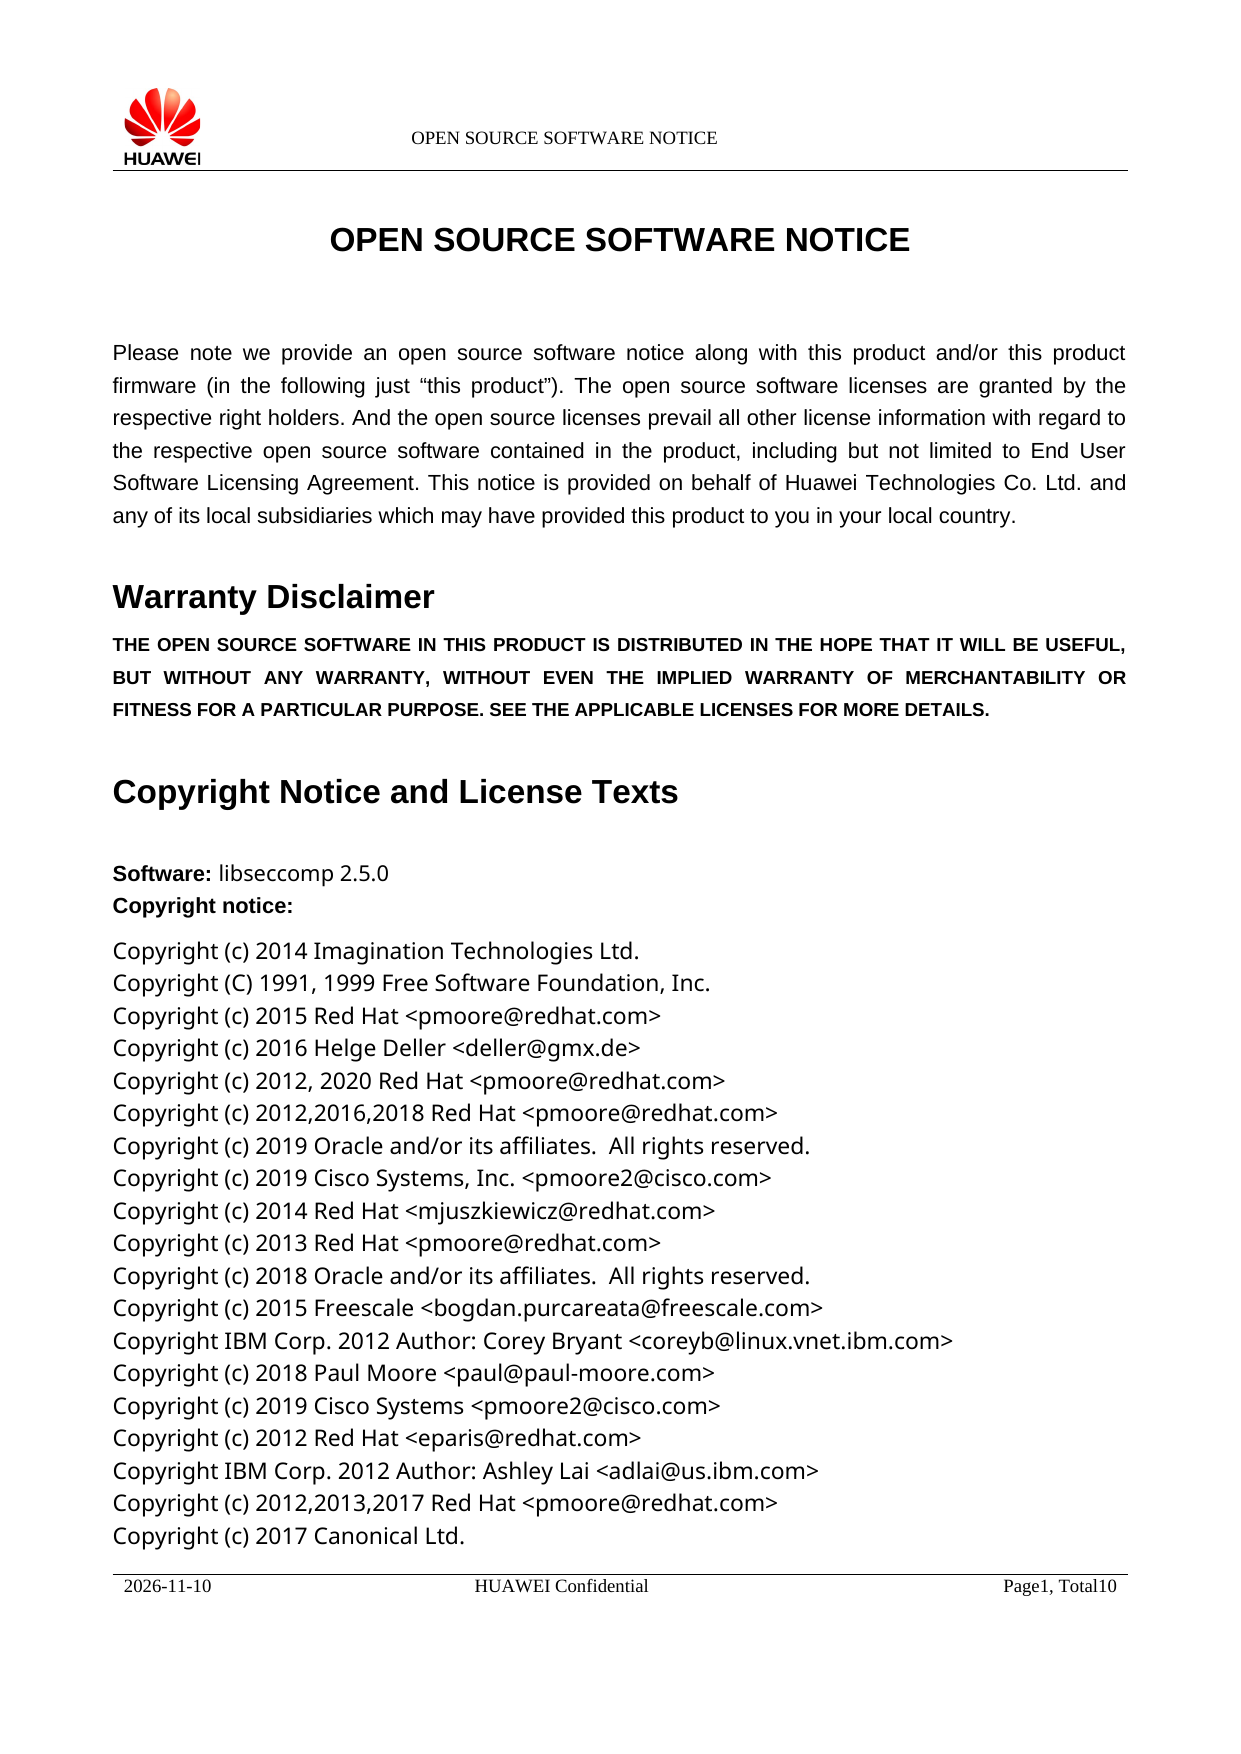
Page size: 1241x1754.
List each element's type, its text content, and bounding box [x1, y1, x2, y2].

title Software: libseccomp 2.5.0 [112, 856, 1128, 889]
picture [124, 88, 201, 165]
text OPEN SOURCE SOFTWARE NOTICE [112, 206, 1128, 271]
text Copyright Notice and License Texts [112, 759, 1128, 824]
text The open source software in this product is distributed in the hope that it will be useful, but WITHOUT ANY WARRANTY, without even the implied warranty of MERCHANTABILITY or FITNESS FOR A PARTICULAR PURPOSE. See the applicable licenses for more details. [112, 629, 1128, 726]
text Copyright notice: [112, 889, 1128, 921]
text Please note we provide an open source software notice along with this product and/or this product firmware (in the following just “this product”). The open source software licenses are granted by the respective right holders. And the open source licenses prevail all other license information with regard to the respective open source software contained in the product, including but not limited to End User Software Licensing Agreement. This notice is provided on behalf of Huawei Technologies Co. Ltd. and any of its local subsidiaries which may have provided this product to you in your local country. [112, 336, 1128, 531]
text Warranty Disclaimer [112, 564, 1128, 629]
